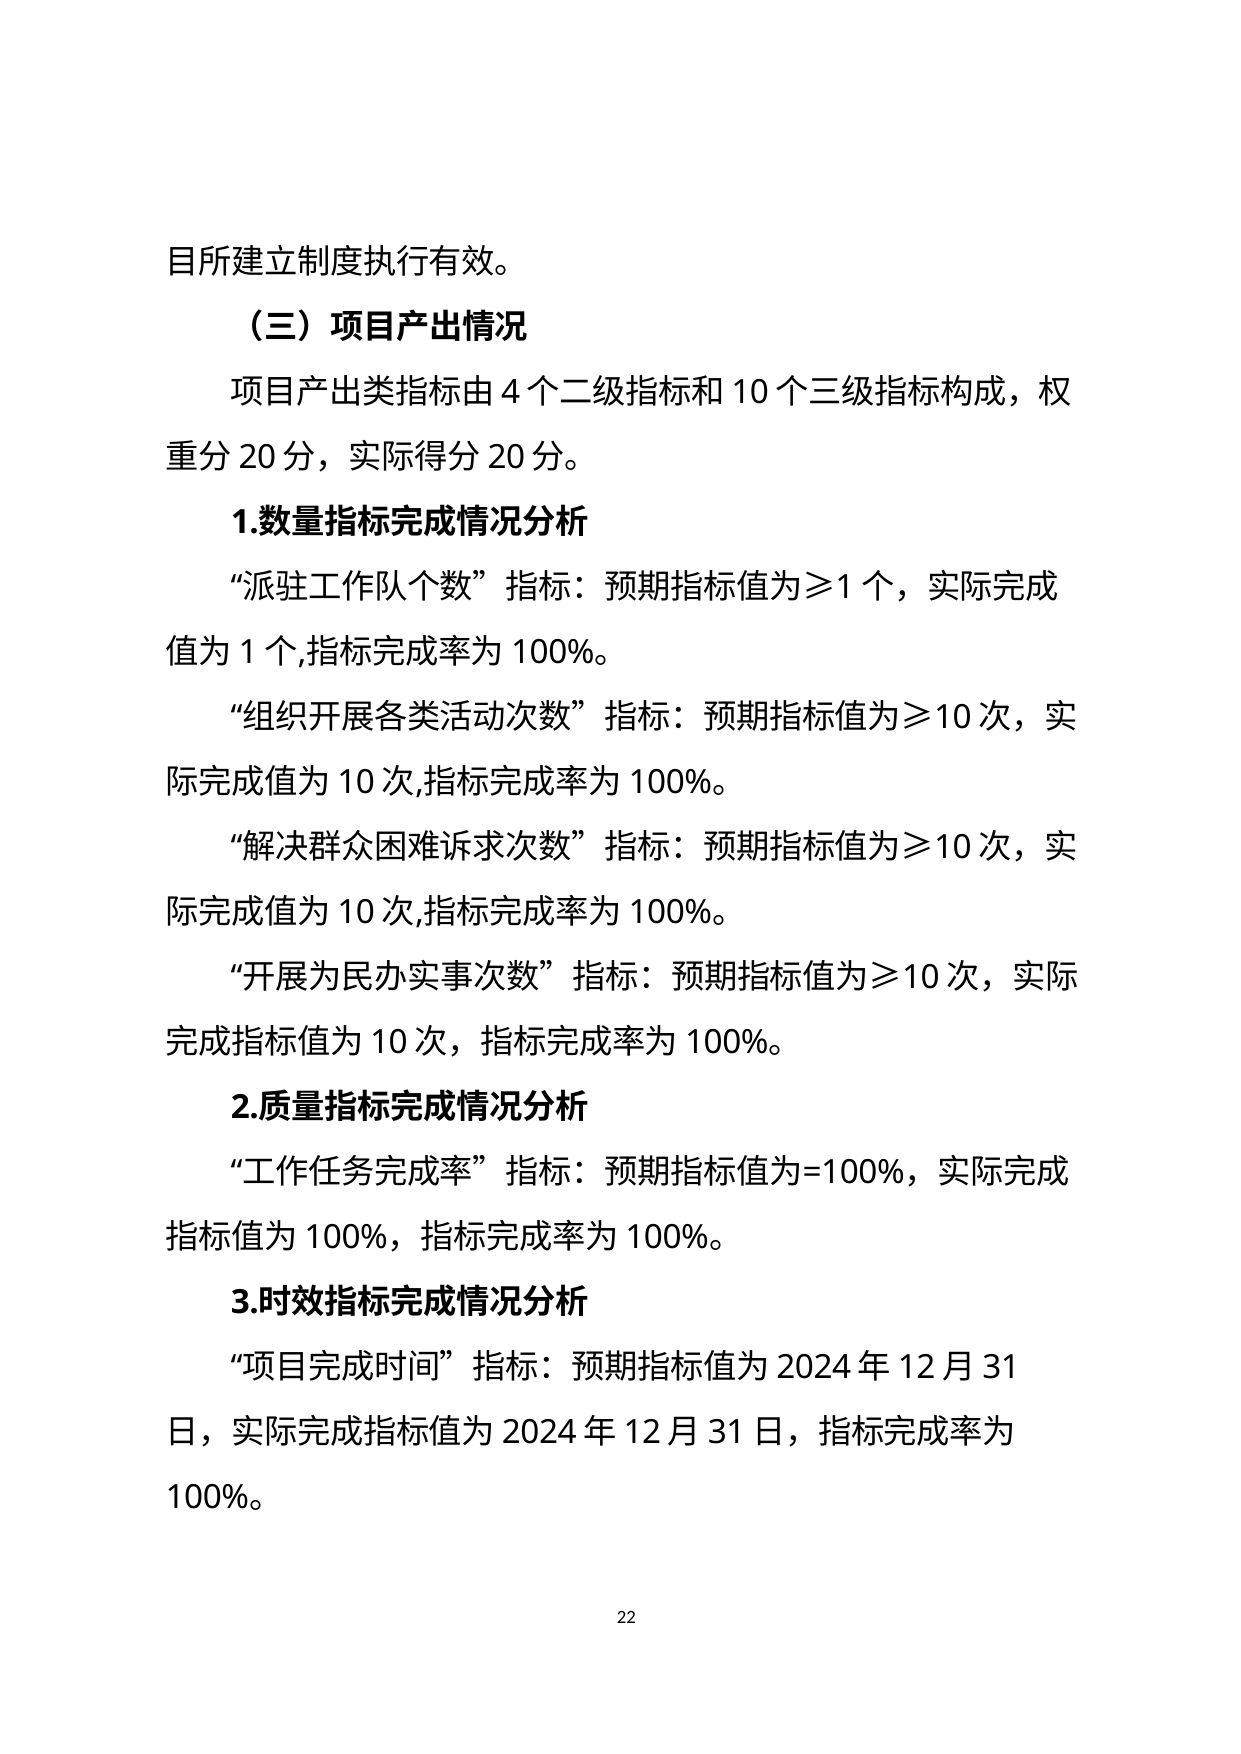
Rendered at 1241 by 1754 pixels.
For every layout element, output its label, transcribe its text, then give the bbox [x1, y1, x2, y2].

text “解决群众困难诉求次数”指标：预期指标值为≥10次，实际完成值为10次,指标完成率为100%。 [165, 812, 1087, 942]
text “工作任务完成率”指标：预期指标值为=100%，实际完成指标值为100%，指标完成率为100%。 [165, 1137, 1087, 1267]
text （三）项目产出情况 [165, 292, 1087, 357]
text 项目产出类指标由4个二级指标和10个三级指标构成，权重分20分，实际得分20分。 [165, 357, 1087, 487]
text “开展为民办实事次数”指标：预期指标值为≥10次，实际完成指标值为10次，指标完成率为100%。 [165, 942, 1087, 1072]
text 1.数量指标完成情况分析 [165, 487, 1087, 552]
text “组织开展各类活动次数”指标：预期指标值为≥10次，实际完成值为10次,指标完成率为100%。 [165, 682, 1087, 812]
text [165, 227, 1087, 292]
text “项目完成时间”指标：预期指标值为2024年12月31日，实际完成指标值为2024年12月31日，指标完成率为100%。 [165, 1332, 1087, 1527]
text 3.时效指标完成情况分析 [165, 1267, 1087, 1332]
text “派驻工作队个数”指标：预期指标值为≥1个，实际完成值为1个,指标完成率为100%。 [165, 552, 1087, 682]
text 2.质量指标完成情况分析 [165, 1072, 1087, 1137]
